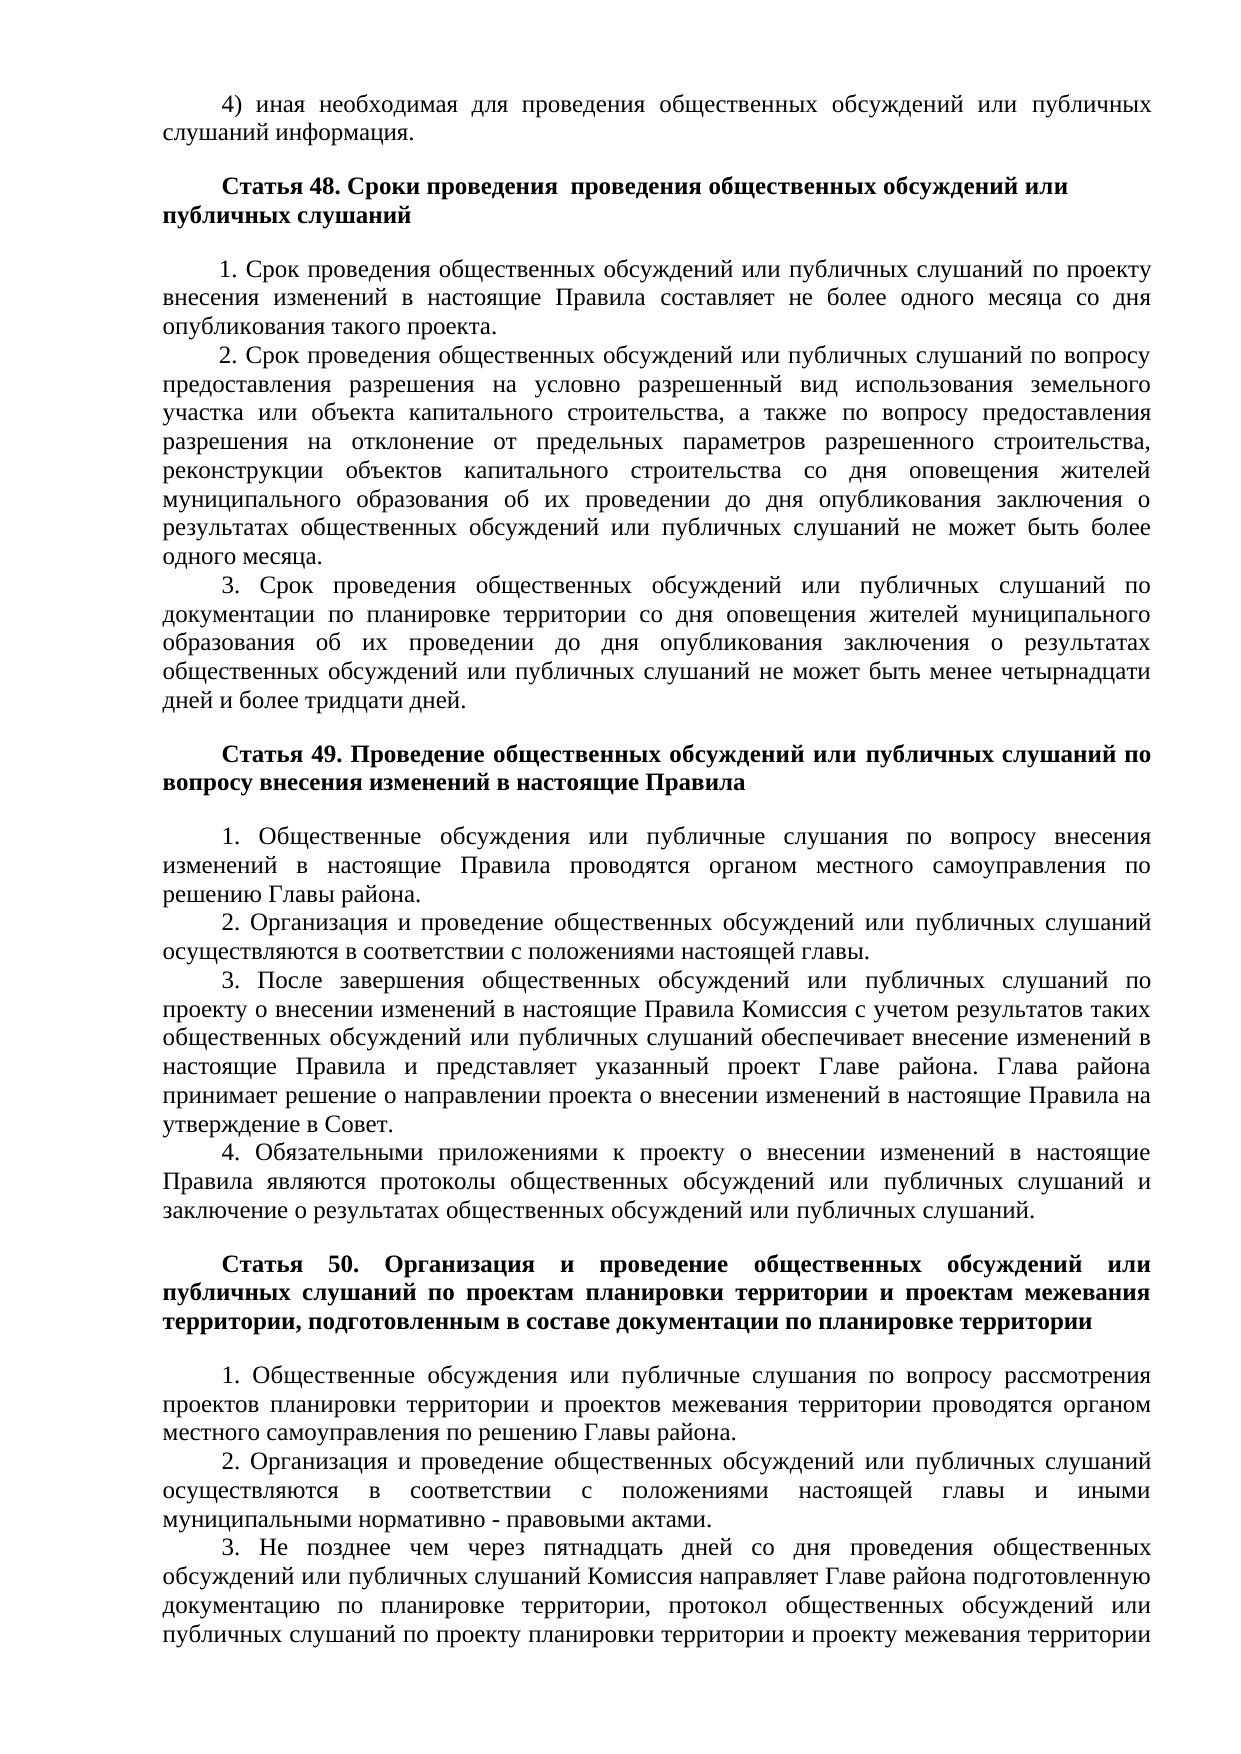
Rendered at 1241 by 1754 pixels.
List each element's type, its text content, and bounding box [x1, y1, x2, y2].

text 3. Срок проведения общественных обсуждений или публичных слушаний по документации по планировке территории со дня оповещения жителей муниципального образования об их проведении до дня опубликования заключения о результатах общественных обсуждений или публичных слушаний не может быть менее четырнадцати дней и более тридцати дней. [162, 570, 1152, 714]
text Статья 49. Проведение общественных обсуждений или публичных слушаний по вопросу внесения изменений в настоящие Правила [162, 739, 1152, 796]
text 1. Общественные обсуждения или публичные слушания по вопросу рассмотрения проектов планировки территории и проектов межевания территории проводятся органом местного самоуправления по решению Главы района. [162, 1360, 1152, 1446]
text 1. Срок проведения общественных обсуждений или публичных слушаний по проекту внесения изменений в настоящие Правила составляет не более одного месяца со дня опубликования такого проекта. [162, 254, 1152, 340]
text 4. Обязательными приложениями к проекту о внесении изменений в настоящие Правила являются протоколы общественных обсуждений или публичных слушаний и заключение о результатах общественных обсуждений или публичных слушаний. [162, 1137, 1152, 1224]
text 2. Организация и проведение общественных обсуждений или публичных слушаний осуществляются в соответствии с положениями настоящей главы. [162, 907, 1152, 965]
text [162, 1532, 1152, 1647]
text 1. Общественные обсуждения или публичные слушания по вопросу внесения изменений в настоящие Правила проводятся органом местного самоуправления по решению Главы района. [162, 821, 1152, 907]
text 2. Организация и проведение общественных обсуждений или публичных слушаний осуществляются в соответствии с положениями настоящей главы и иными муниципальными нормативно - правовыми актами. [162, 1446, 1152, 1532]
text 4) иная необходимая для проведения общественных обсуждений или публичных слушаний информация. [162, 89, 1152, 146]
text Статья 48. Сроки проведения проведения общественных обсуждений или публичных слушаний [162, 171, 1152, 229]
text Статья 50. Организация и проведение общественных обсуждений или публичных слушаний по проектам планировки территории и проектам межевания территории, подготовленным в составе документации по планировке территории [162, 1249, 1152, 1335]
text 3. После завершения общественных обсуждений или публичных слушаний по проекту о внесении изменений в настоящие Правила Комиссия с учетом результатов таких общественных обсуждений или публичных слушаний обеспечивает внесение изменений в настоящие Правила и представляет указанный проект Главе района. Глава района принимает решение о направлении проекта о внесении изменений в настоящие Правила на утверждение в Совет. [162, 965, 1152, 1137]
text 2. Срок проведения общественных обсуждений или публичных слушаний по вопросу предоставления разрешения на условно разрешенный вид использования земельного участка или объекта капитального строительства, а также по вопросу предоставления разрешения на отклонение от предельных параметров разрешенного строительства, реконструкции объектов капитального строительства со дня оповещения жителей муниципального образования об их проведении до дня опубликования заключения о результатах общественных обсуждений или публичных слушаний не может быть более одного месяца. [162, 340, 1152, 570]
